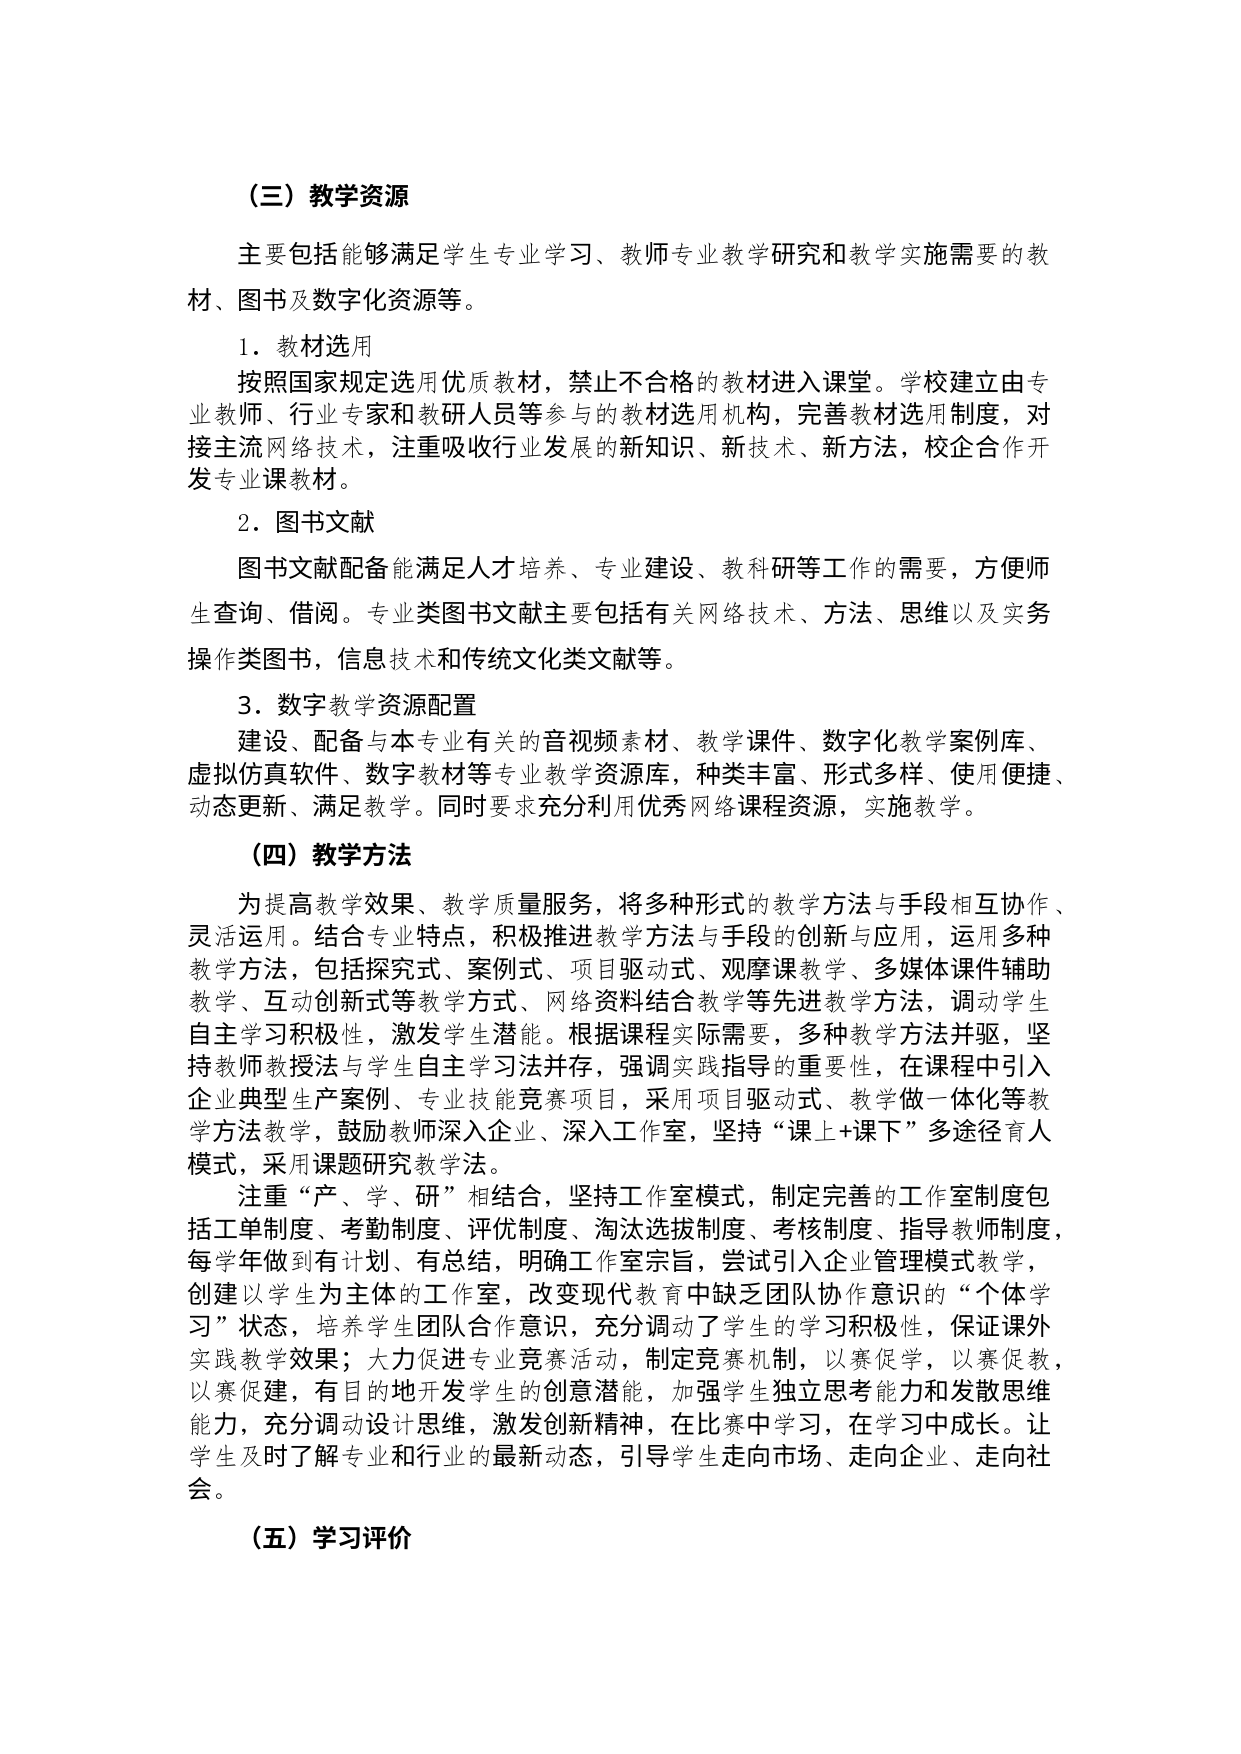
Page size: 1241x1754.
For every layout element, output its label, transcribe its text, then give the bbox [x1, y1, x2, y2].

text 建设、配备与本专业有关的音视频素材、教学课件、数字化教学案例库、虚拟仿真软件、数字教材等专业教学资源库，种类丰富、形式多样、使用便捷、动态更新、满足教学。同时要求充分利用优秀网络课程资源，实施教学。 [187, 724, 1053, 821]
text 2．图书文献 [187, 494, 1053, 540]
text 按照国家规定选用优质教材，禁止不合格的教材进入课堂。学校建立由专业教师、行业专家和教研人员等参与的教材选用机构，完善教材选用制度，对接主流网络技术，注重吸收行业发展的新知识、新技术、新方法，校企合作开发专业课教材。 [187, 364, 1053, 494]
text 注重“产、学、研”相结合，坚持工作室模式，制定完善的工作室制度包括工单制度、考勤制度、评优制度、淘汰选拔制度、考核制度、指导教师制度，每学年做到有计划、有总结，明确工作室宗旨，尝试引入企业管理模式教学，创建以学生为主体的工作室，改变现代教育中缺乏团队协作意识的“个体学习”状态，培养学生团队合作意识，充分调动了学生的学习积极性，保证课外实践教学效果；大力促进专业竞赛活动，制定竞赛机制，以赛促学，以赛促教，以赛促建，有目的地开发学生的创意潜能，加强学生独立思考能力和发散思维能力，充分调动设计思维，激发创新精神，在比赛中学习，在学习中成长。让学生及时了解专业和行业的最新动态，引导学生走向市场、走向企业、走向社会。 [187, 1179, 1053, 1504]
text （三）教学资源 [187, 162, 1053, 227]
text 为提高教学效果、教学质量服务，将多种形式的教学方法与手段相互协作、灵活运用。结合专业特点，积极推进教学方法与手段的创新与应用，运用多种教学方法，包括探究式、案例式、项目驱动式、观摩课教学、多媒体课件辅助教学、互动创新式等教学方式、网络资料结合教学等先进教学方法，调动学生自主学习积极性，激发学生潜能。根据课程实际需要，多种教学方法并驱，坚持教师教授法与学生自主学习法并存，强调实践指导的重要性，在课程中引入企业典型生产案例、专业技能竞赛项目，采用项目驱动式、教学做一体化等教学方法教学，鼓励教师深入企业、深入工作室，坚持“课上+课下”多途径育人模式，采用课题研究教学法。 [187, 886, 1053, 1179]
text 3．数字教学资源配置 [187, 678, 1053, 724]
text （五）学习评价 [187, 1504, 1053, 1569]
text 图书文献配备能满足人才培养、专业建设、教科研等工作的需要，方便师生查询、借阅。专业类图书文献主要包括有关网络技术、方法、思维以及实务操作类图书，信息技术和传统文化类文献等。 [187, 540, 1053, 678]
text 主要包括能够满足学生专业学习、教师专业教学研究和教学实施需要的教材、图书及数字化资源等。 [187, 227, 1053, 319]
text （四）教学方法 [187, 821, 1053, 886]
text 1．教材选用 [187, 319, 1053, 364]
